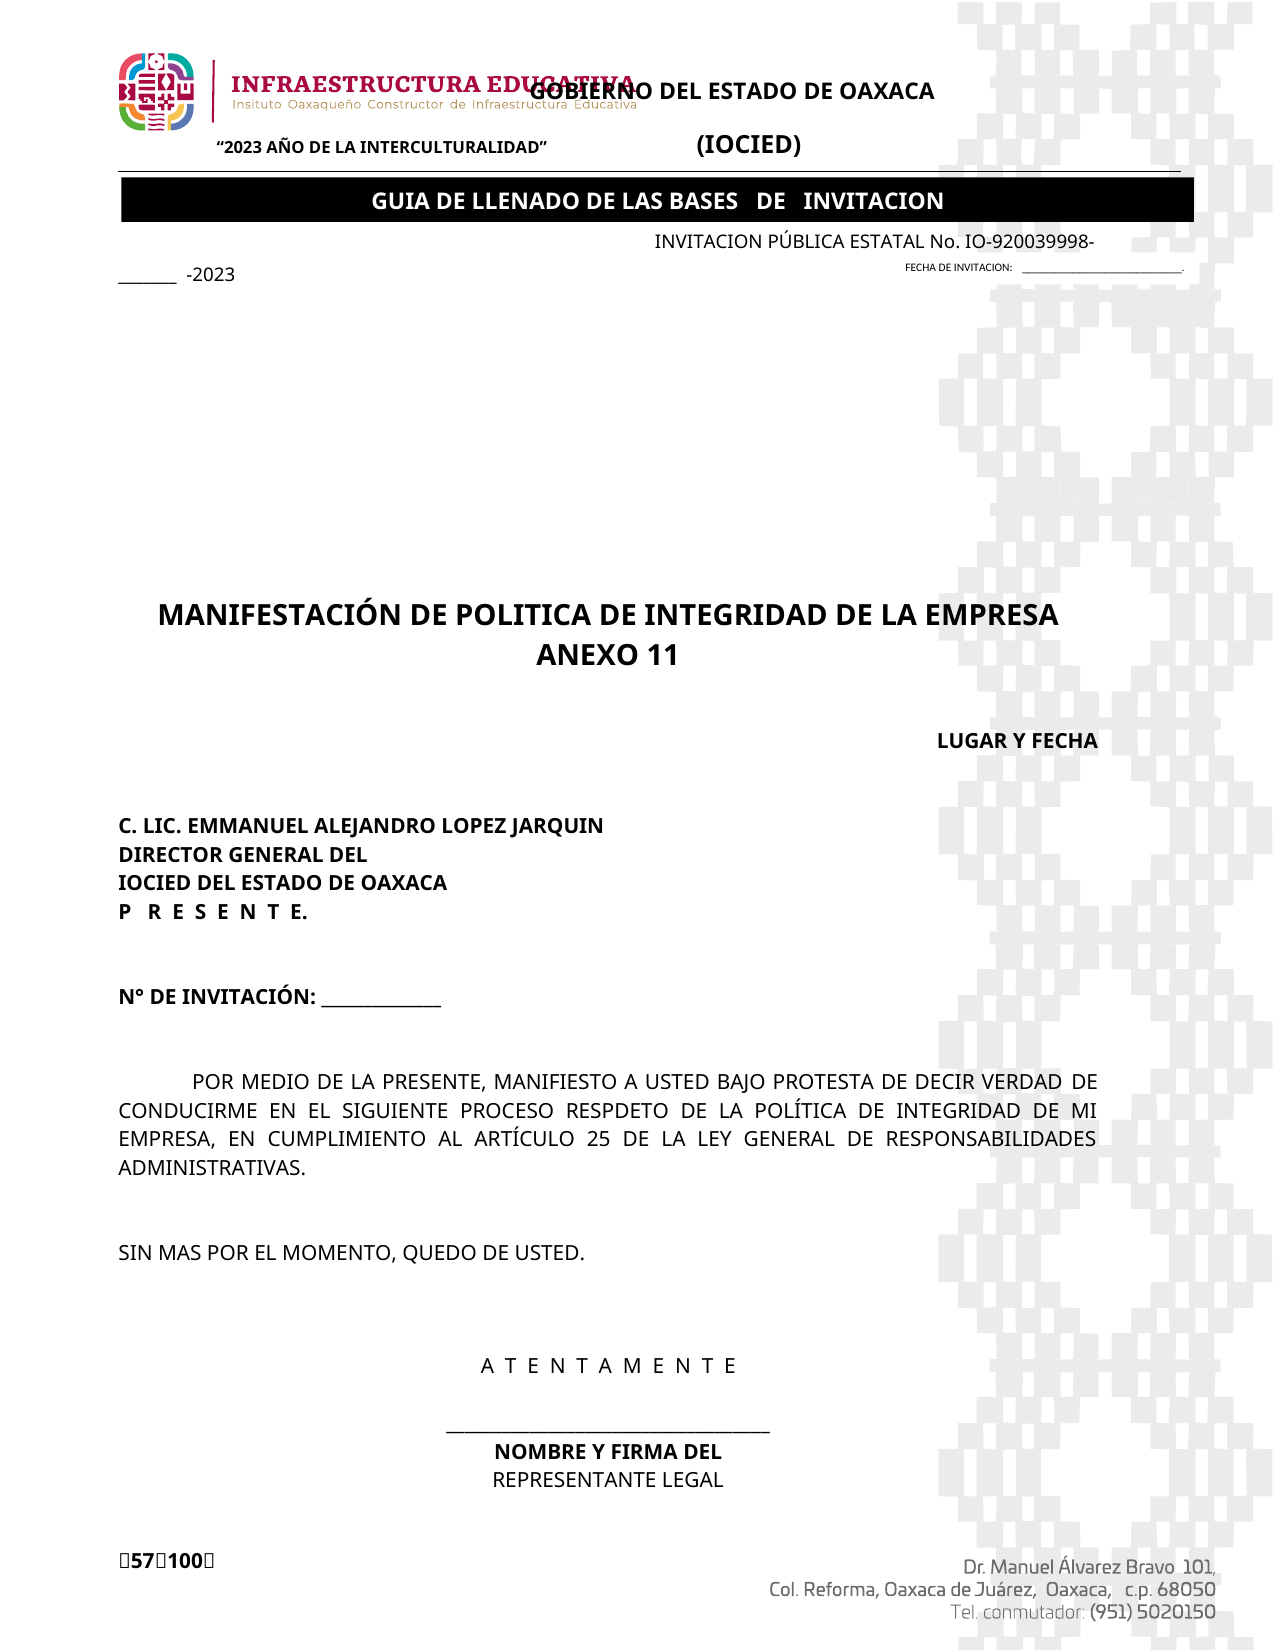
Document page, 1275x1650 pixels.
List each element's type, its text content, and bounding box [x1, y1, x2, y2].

text N° DE INVITACIÓN: ______________ [118, 982, 1098, 1011]
text LUGAR Y FECHA [118, 726, 1098, 755]
text ANEXO 11 [118, 634, 1098, 674]
text POR MEDIO DE LA PRESENTE, MANIFIESTO A USTED BAJO PROTESTA DE DECIR VERDAD DE CONDUCIRME EN EL SIGUIENTE PROCESO RESPDETO DE LA POLÍTICA DE INTEGRIDAD DE MI EMPRESA, EN CUMPLIMIENTO AL ARTÍCULO 25 DE LA LEY GENERAL DE RESPONSABILIDADES ADMINISTRATIVAS. [118, 1067, 1098, 1181]
text NOMBRE Y FIRMA DEL [118, 1437, 1098, 1465]
text ___________________________________ [118, 1408, 1098, 1437]
text P R E S E N T E. [118, 897, 1098, 925]
text C. LIC. EMMANUEL ALEJANDRO LOPEZ JARQUIN [118, 812, 1098, 840]
text IOCIED DEL ESTADO DE OAXACA [118, 868, 1098, 897]
text REPRESENTANTE LEGAL [118, 1465, 1098, 1494]
text SIN MAS POR EL MOMENTO, QUEDO DE USTED. [118, 1238, 1098, 1266]
text DIRECTOR GENERAL DEL [118, 840, 1098, 868]
text MANIFESTACIÓN DE POLITICA DE INTEGRIDAD DE LA EMPRESA [118, 594, 1098, 634]
text A T E N T A M E N T E [118, 1351, 1098, 1380]
